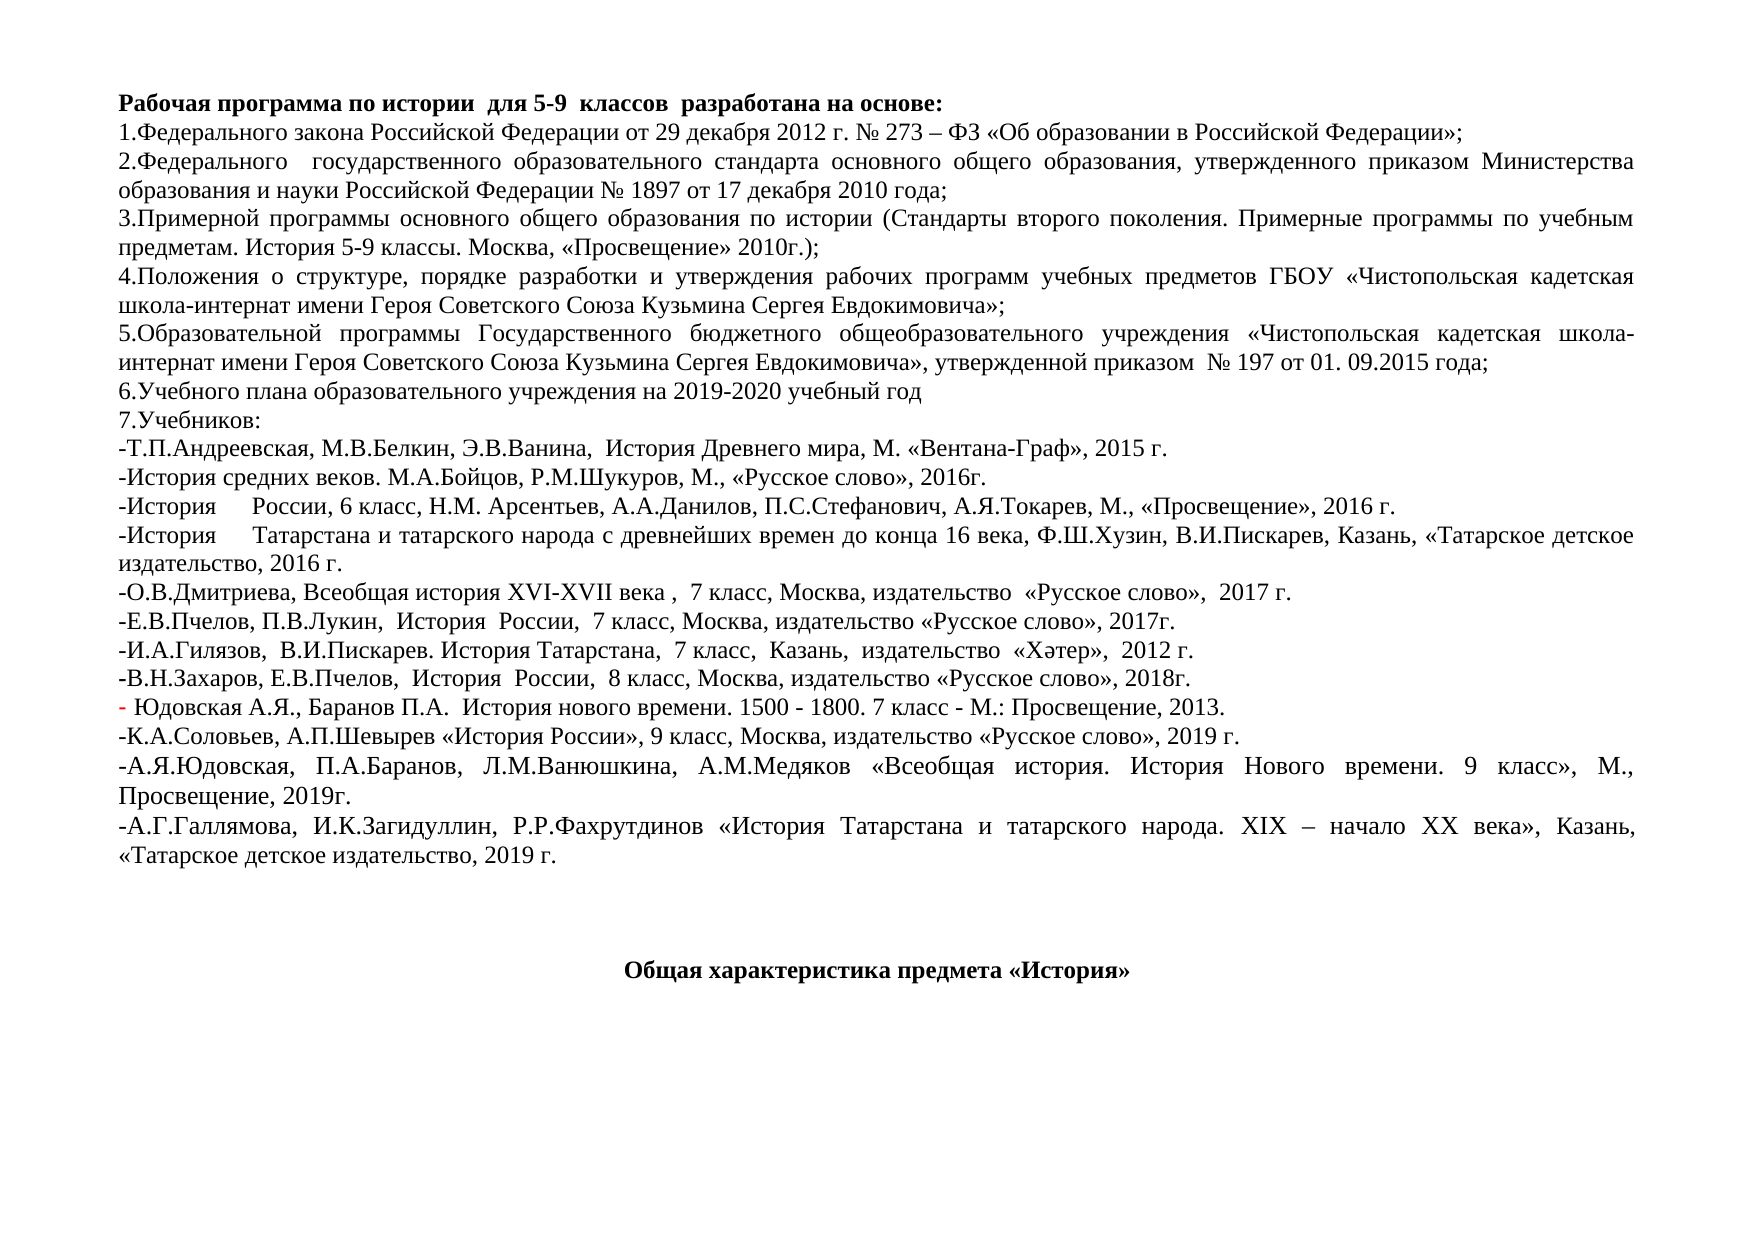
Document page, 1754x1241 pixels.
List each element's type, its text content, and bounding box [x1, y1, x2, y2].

text - Юдовская А.Я., Баранов П.А. История нового времени. 1500 - 1800. 7 класс - М.: Просвещение, 2013. [118, 692, 1636, 721]
text 2.Федерального государственного образовательного стандарта основного общего образования, утвержденного приказом Министерства образования и науки Российской Федерации № 1897 от 17 декабря 2010 года; [118, 146, 1636, 203]
text -История средних веков. М.А.Бойцов, Р.М.Шукуров, М., «Русское слово», 2016г. [118, 462, 1636, 491]
text -И.А.Гилязов, В.И.Пискарев. История Татарстана, 7 класс, Казань, издательство «Хәтер», 2012 г. [118, 635, 1636, 663]
text Общая характеристика предмета «История» [118, 955, 1636, 984]
text 6.Учебного плана образовательного учреждения на 2019-2020 учебный год [118, 376, 1636, 405]
text -К.А.Соловьев, А.П.Шевырев «История России», 9 класс, Москва, издательство «Русское слово», 2019 г. [118, 721, 1636, 750]
text 5.Образовательной программы Государственного бюджетного общеобразовательного учреждения «Чистопольская кадетская школа-интернат имени Героя Советского Союза Кузьмина Сергея Евдокимовича», утвержденной приказом № 197 от 01. 09.2015 года; [118, 318, 1636, 376]
text -А.Я.Юдовская, П.А.Баранов, Л.М.Ванюшкина, А.М.Медяков «Всеобщая история. История Нового времени. 9 класс», М., Просвещение, 2019г. [118, 750, 1636, 810]
text 7.Учебников: [118, 405, 1636, 433]
text 3.Примерной программы основного общего образования по истории (Стандарты второго поколения. Примерные программы по учебным предметам. История 5-9 классы. Москва, «Просвещение» 2010г.); [118, 203, 1636, 261]
text Рабочая программа по истории для 5-9 классов разработана на основе: [118, 88, 1636, 117]
text 4.Положения о структуре, порядке разработки и утверждения рабочих программ учебных предметов ГБОУ «Чистопольская кадетская школа-интернат имени Героя Советского Союза Кузьмина Сергея Евдокимовича»; [118, 261, 1636, 318]
text -История России, 6 класс, Н.М. Арсентьев, А.А.Данилов, П.С.Стефанович, А.Я.Токарев, М., «Просвещение», 2016 г. [118, 491, 1636, 520]
text -Т.П.Андреевская, М.В.Белкин, Э.В.Ванина, История Древнего мира, М. «Вентана-Граф», 2015 г. [118, 433, 1636, 462]
text -Е.В.Пчелов, П.В.Лукин, История России, 7 класс, Москва, издательство «Русское слово», 2017г. [118, 606, 1636, 635]
text 1.Федерального закона Российской Федерации от 29 декабря 2012 г. № 273 – ФЗ «Об образовании в Российской Федерации»; [118, 117, 1636, 146]
text -О.В.Дмитриева, Всеобщая история XVI-XVII века , 7 класс, Москва, издательство «Русское слово», 2017 г. [118, 577, 1636, 606]
text -А.Г.Галлямова, И.К.Загидуллин, Р.Р.Фахрутдинов «История Татарстана и татарского народа. XIX – начало XX века», Казань, «Татарское детское издательство, 2019 г. [118, 810, 1636, 869]
text -В.Н.Захаров, Е.В.Пчелов, История России, 8 класс, Москва, издательство «Русское слово», 2018г. [118, 663, 1636, 692]
text -История Татарстана и татарского народа с древнейших времен до конца 16 века, Ф.Ш.Хузин, В.И.Пискарев, Казань, «Татарское детское издательство, 2016 г. [118, 520, 1636, 577]
